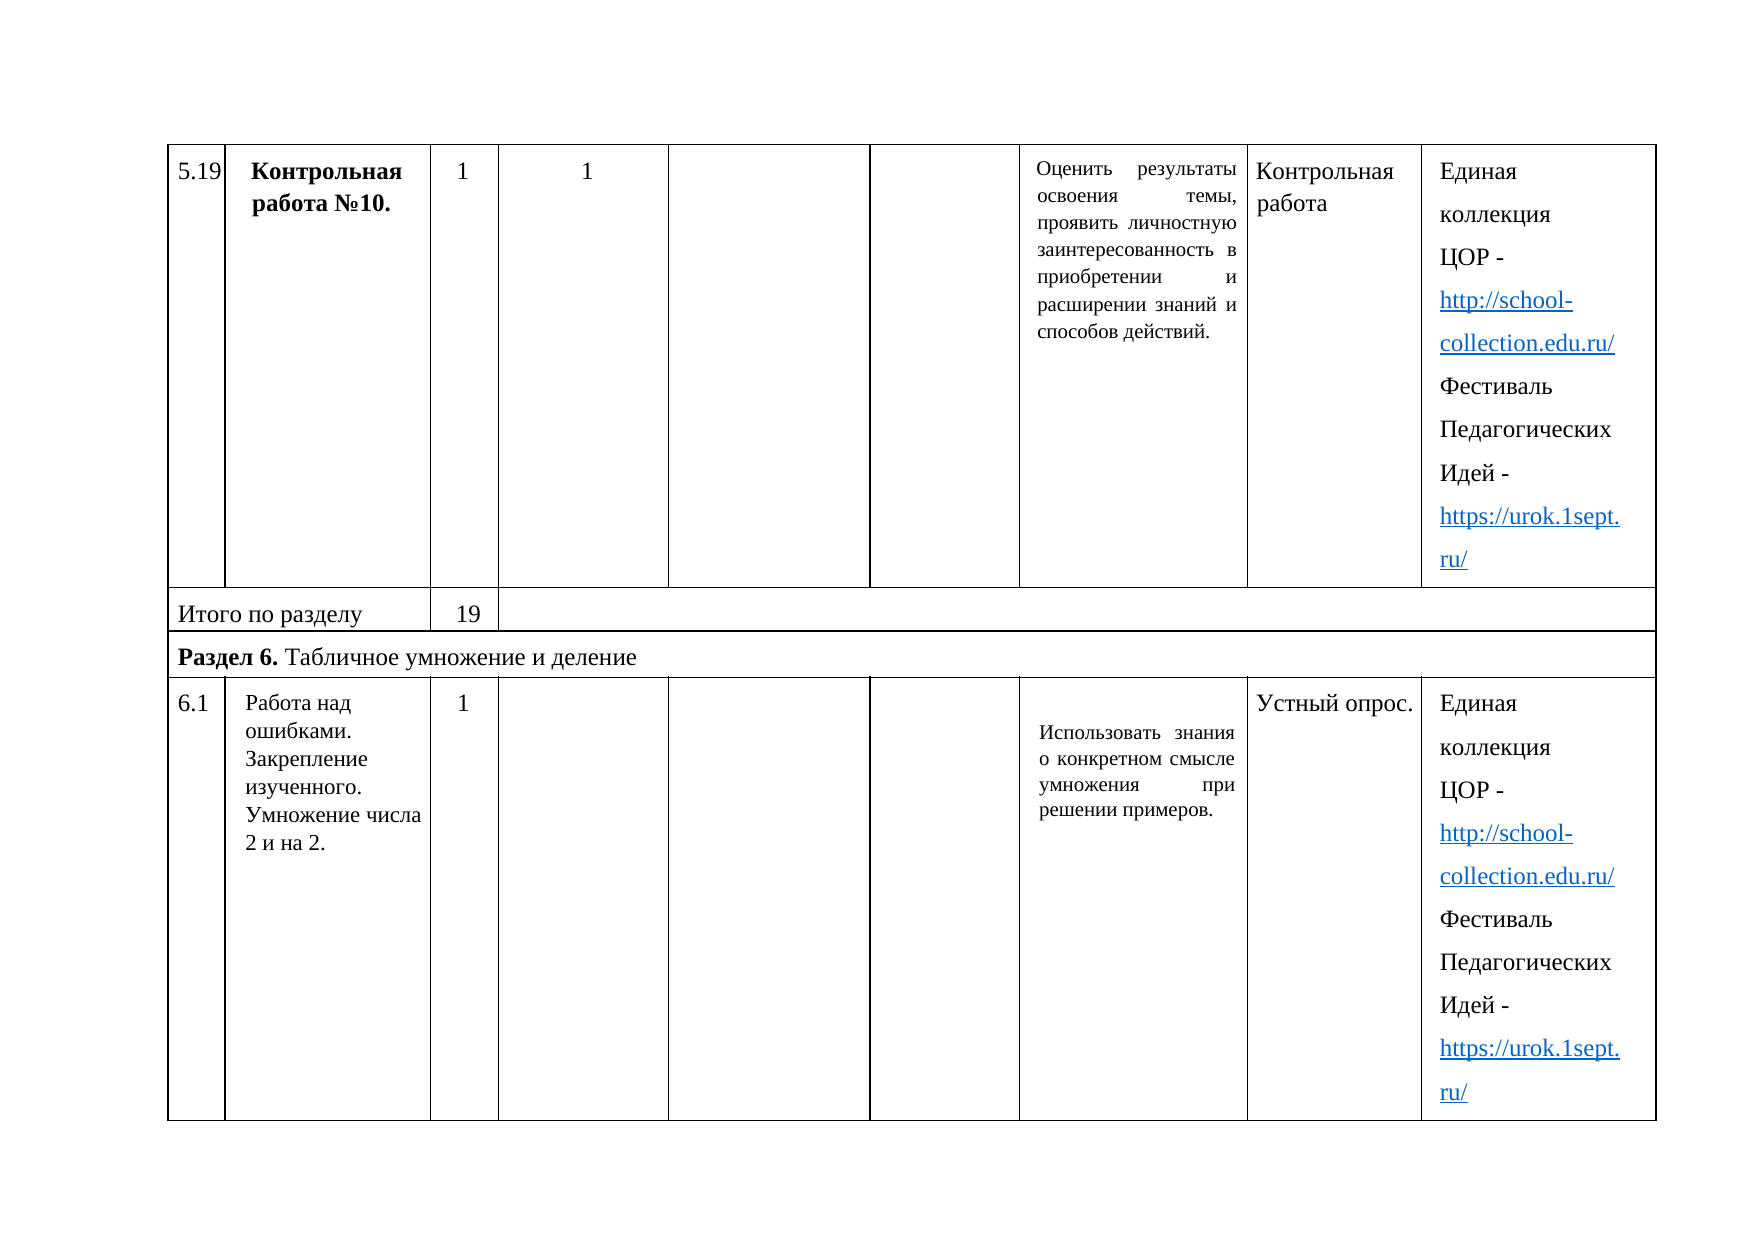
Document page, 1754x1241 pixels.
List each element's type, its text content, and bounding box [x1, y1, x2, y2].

table_cell Работа над ошибками. Закрепление изученного. Умножение числа 2 и на 2. [226, 678, 430, 1120]
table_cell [1020, 678, 1247, 1120]
table_cell 6.1 [169, 678, 224, 1120]
table_cell 5.19 [169, 145, 224, 587]
table_cell Контрольная работа №10. [226, 145, 430, 587]
table_cell [871, 678, 1019, 1120]
table_cell Контрольная работа [1248, 145, 1421, 587]
table_cell [499, 588, 1655, 630]
table_cell 1 [431, 678, 498, 1120]
table_cell [871, 145, 1019, 587]
table_cell Оценить результаты освоения темы, проявить личностную заинтересованность в приобретении и расширении знаний и способов действий. [1020, 145, 1247, 587]
table_cell [669, 145, 869, 587]
table_cell [499, 678, 668, 1120]
table_cell [669, 678, 869, 1120]
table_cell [1422, 678, 1655, 1120]
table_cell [1422, 145, 1655, 587]
table_cell Итого по разделу [169, 588, 430, 630]
table_cell 1 [431, 145, 498, 587]
table_cell 1 [499, 145, 668, 587]
table_cell Раздел 6. Табличное умножение и деление [169, 632, 1655, 676]
table_cell Устный опрос. [1248, 678, 1421, 1120]
table_cell 19 [431, 588, 498, 630]
